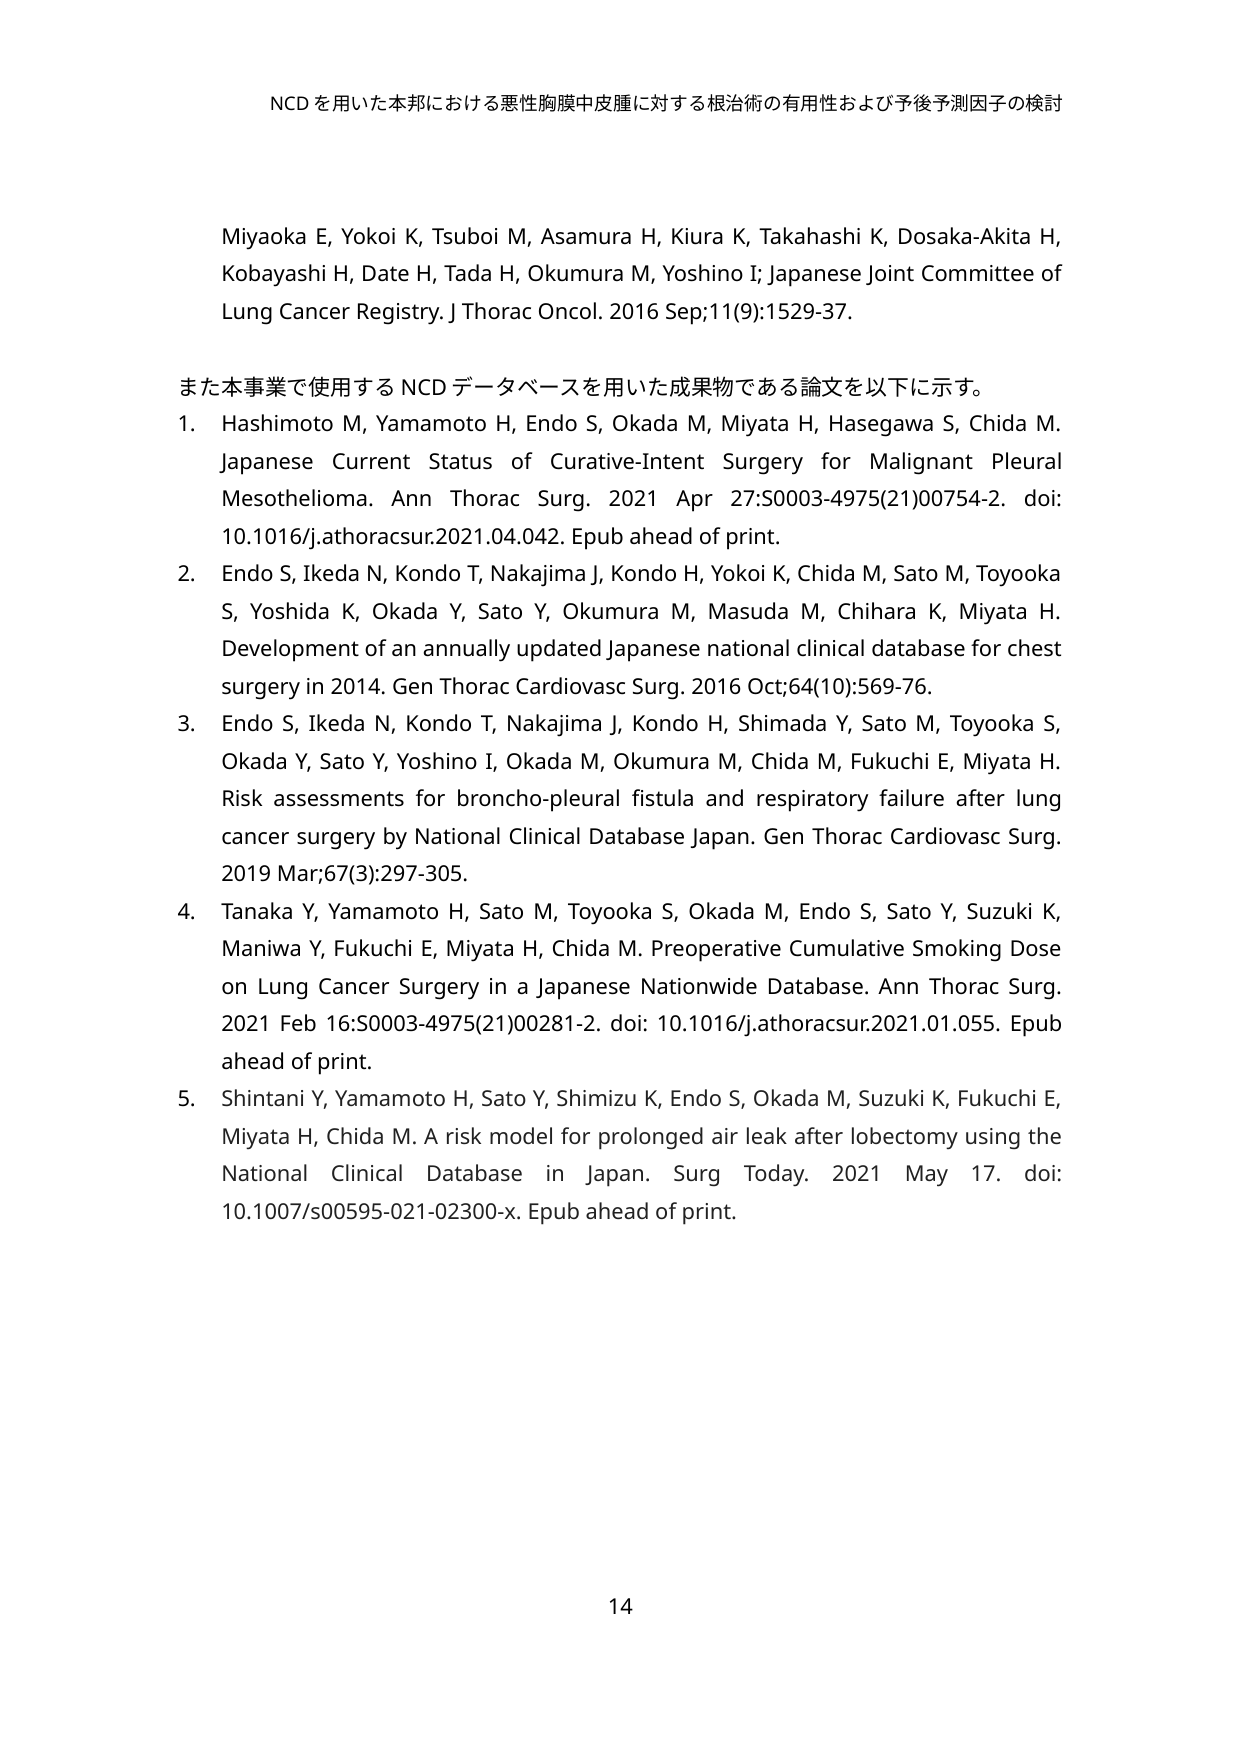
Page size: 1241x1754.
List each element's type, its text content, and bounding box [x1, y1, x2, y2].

list Tanaka Y, Yamamoto H, Sato M, Toyooka S, Okada M, Endo S, Sato Y, Suzuki K, Maniwa Y, Fukuchi E, Miyata H, Chida M. Preoperative Cumulative Smoking Dose on Lung Cancer Surgery in a Japanese Nationwide Database. Ann Thorac Surg. 2021 Feb 16:S0003-4975(21)00281-2. doi: 10.1016/j.athoracsur.2021.01.055. Epub ahead of print. [177, 892, 1063, 1079]
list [177, 217, 1063, 329]
list Shintani Y, Yamamoto H, Sato Y, Shimizu K, Endo S, Okada M, Suzuki K, Fukuchi E, Miyata H, Chida M. A risk model for prolonged air leak after lobectomy using the National Clinical Database in Japan. Surg Today. 2021 May 17. doi: 10.1007/s00595-021-02300-x. Epub ahead of print. [177, 1079, 1063, 1229]
list Endo S, Ikeda N, Kondo T, Nakajima J, Kondo H, Shimada Y, Sato M, Toyooka S, Okada Y, Sato Y, Yoshino I, Okada M, Okumura M, Chida M, Fukuchi E, Miyata H. Risk assessments for broncho-pleural fistula and respiratory failure after lung cancer surgery by National Clinical Database Japan. Gen Thorac Cardiovasc Surg. 2019 Mar;67(3):297-305. [177, 704, 1063, 892]
list Hashimoto M, Yamamoto H, Endo S, Okada M, Miyata H, Hasegawa S, Chida M. Japanese Current Status of Curative-Intent Surgery for Malignant Pleural Mesothelioma. Ann Thorac Surg. 2021 Apr 27:S0003-4975(21)00754-2. doi: 10.1016/j.athoracsur.2021.04.042. Epub ahead of print. [177, 404, 1063, 554]
text また本事業で使用するNCDデータベースを用いた成果物である論文を以下に示す。 [177, 367, 1063, 404]
list Endo S, Ikeda N, Kondo T, Nakajima J, Kondo H, Yokoi K, Chida M, Sato M, Toyooka S, Yoshida K, Okada Y, Sato Y, Okumura M, Masuda M, Chihara K, Miyata H. Development of an annually updated Japanese national clinical database for chest surgery in 2014. Gen Thorac Cardiovasc Surg. 2016 Oct;64(10):569-76. [177, 554, 1063, 704]
